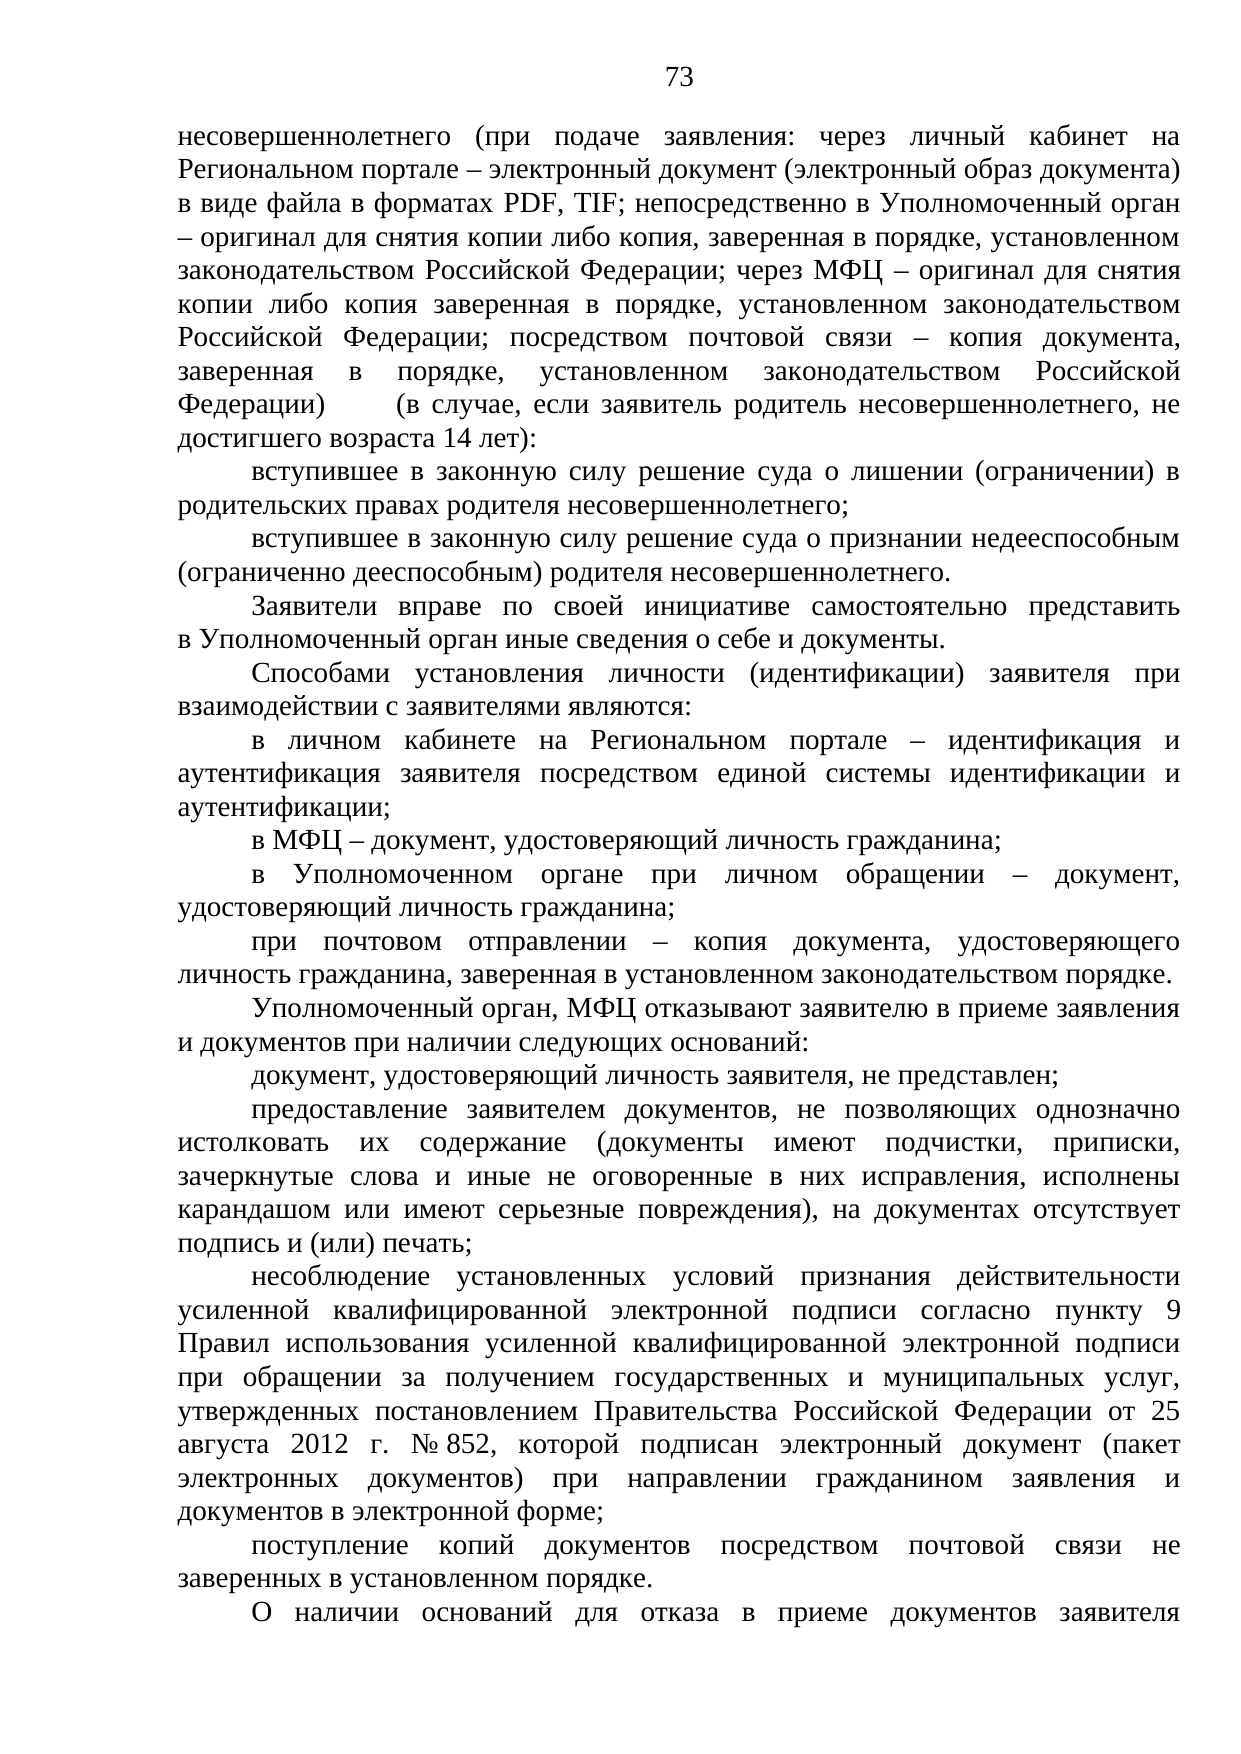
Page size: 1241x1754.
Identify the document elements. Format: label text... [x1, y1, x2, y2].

text вступившее в законную силу решение суда о признании недееспособным (ограниченно дееспособным) родителя несовершеннолетнего. [177, 521, 1181, 588]
text документ, удостоверяющий личность заявителя, не представлен; [177, 1057, 1181, 1091]
text Заявители вправе по своей инициативе самостоятельно представить в Уполномоченный орган иные сведения о себе и документы. [177, 588, 1181, 655]
text в личном кабинете на Региональном портале – идентификация и аутентификация заявителя посредством единой системы идентификации и аутентификации; [177, 722, 1181, 822]
text Способами установления личности (идентификации) заявителя при взаимодействии с заявителями являются: [177, 655, 1181, 722]
text в МФЦ – документ, удостоверяющий личность гражданина; [177, 822, 1181, 856]
text предоставление заявителем документов, не позволяющих однозначно истолковать их содержание (документы имеют подчистки, приписки, зачеркнутые слова и иные не оговоренные в них исправления, исполнены карандашом или имеют серьезные повреждения), на документах отсутствует подпись и (или) печать; [177, 1091, 1181, 1258]
text при почтовом отправлении – копия документа, удостоверяющего личность гражданина, заверенная в установленном законодательством порядке. [177, 923, 1181, 990]
text несоблюдение установленных условий признания действительности усиленной квалифицированной электронной подписи согласно пункту 9 Правил использования усиленной квалифицированной электронной подписи при обращении за получением государственных и муниципальных услуг, утвержденных постановлением Правительства Российской Федерации от 25 августа 2012 г. № 852, которой подписан электронный документ (пакет электронных документов) при направлении гражданином заявления и документов в электронной форме; [177, 1258, 1181, 1527]
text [177, 118, 1181, 453]
text Уполномоченный орган, МФЦ отказывают заявителю в приеме заявления и документов при наличии следующих оснований: [177, 990, 1181, 1057]
text поступление копий документов посредством почтовой связи не заверенных в установленном порядке. [177, 1527, 1181, 1594]
text вступившее в законную силу решение суда о лишении (ограничении) в родительских правах родителя несовершеннолетнего; [177, 453, 1181, 521]
text в Уполномоченном органе при личном обращении – документ, удостоверяющий личность гражданина; [177, 856, 1181, 923]
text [177, 1594, 1181, 1627]
